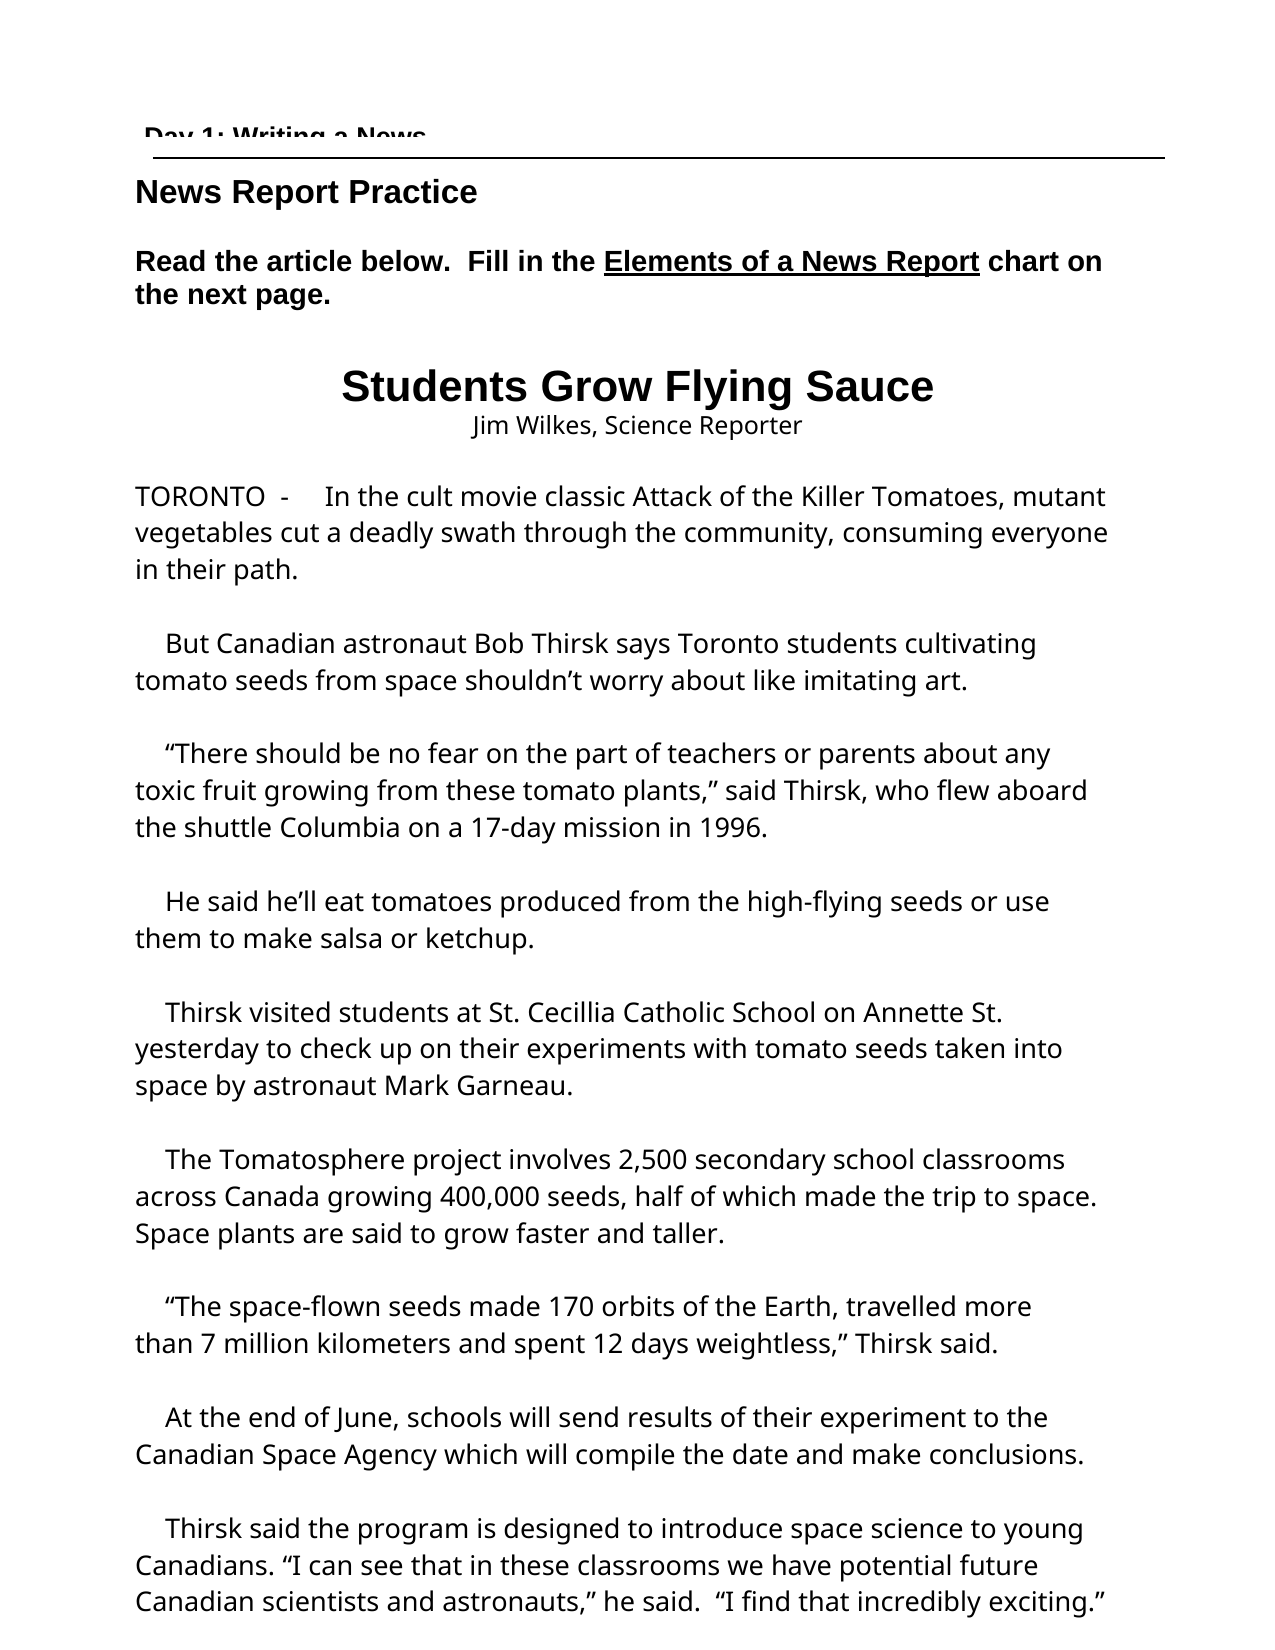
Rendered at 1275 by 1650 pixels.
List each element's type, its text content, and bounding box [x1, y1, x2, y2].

text Thirsk said the program is designed to introduce space science to young Canadians. “I can see that in these classrooms we have potential future Canadian scientists and astronauts,” he said. “I find that incredibly exciting.” [135, 1509, 1135, 1620]
text “There should be no fear on the part of teachers or parents about any toxic fruit growing from these tomato plants,” said Thirsk, who flew aboard the shuttle Columbia on a 17-day mission in 1996. [135, 735, 1114, 846]
text TORONTO - In the cult movie classic Attack of the Killer Tomatoes, mutant vegetables cut a deadly swath through the community, consuming everyone in their path. [135, 477, 1135, 588]
subtitle Read the article below. Fill in the Elements of a News Report chart on the next page. [135, 244, 1103, 311]
subtitle News Report Practice [135, 172, 1244, 210]
text “The space-flown seeds made 170 orbits of the Earth, travelled more than 7 million kilometers and spent 12 days weightless,” Thirsk said. [135, 1288, 1073, 1362]
text The Tomatosphere project involves 2,500 secondary school classrooms across Canada growing 400,000 seeds, half of which made the trip to space. Space plants are said to grow faster and taller. [135, 1140, 1135, 1251]
text He said he’ll eat tomatoes produced from the high-flying seeds or use them to make salsa or ketchup. [135, 882, 1097, 956]
text At the end of June, schools will send results of their experiment to the Canadian Space Agency which will compile the date and make conclusions. [135, 1398, 1123, 1472]
text But Canadian astronaut Bob Thirsk says Toronto students cultivating tomato seeds from space shouldn’t worry about like imitating art. [135, 624, 1081, 698]
text Jim Wilkes, Science Reporter [472, 411, 803, 440]
text Students Grow Flying Sauce [163, 361, 1112, 411]
text Thirsk visited students at St. Cecillia Catholic School on Annette St. yesterday to check up on their experiments with tomato seeds taken into space by astronaut Mark Garneau. [135, 993, 1135, 1104]
